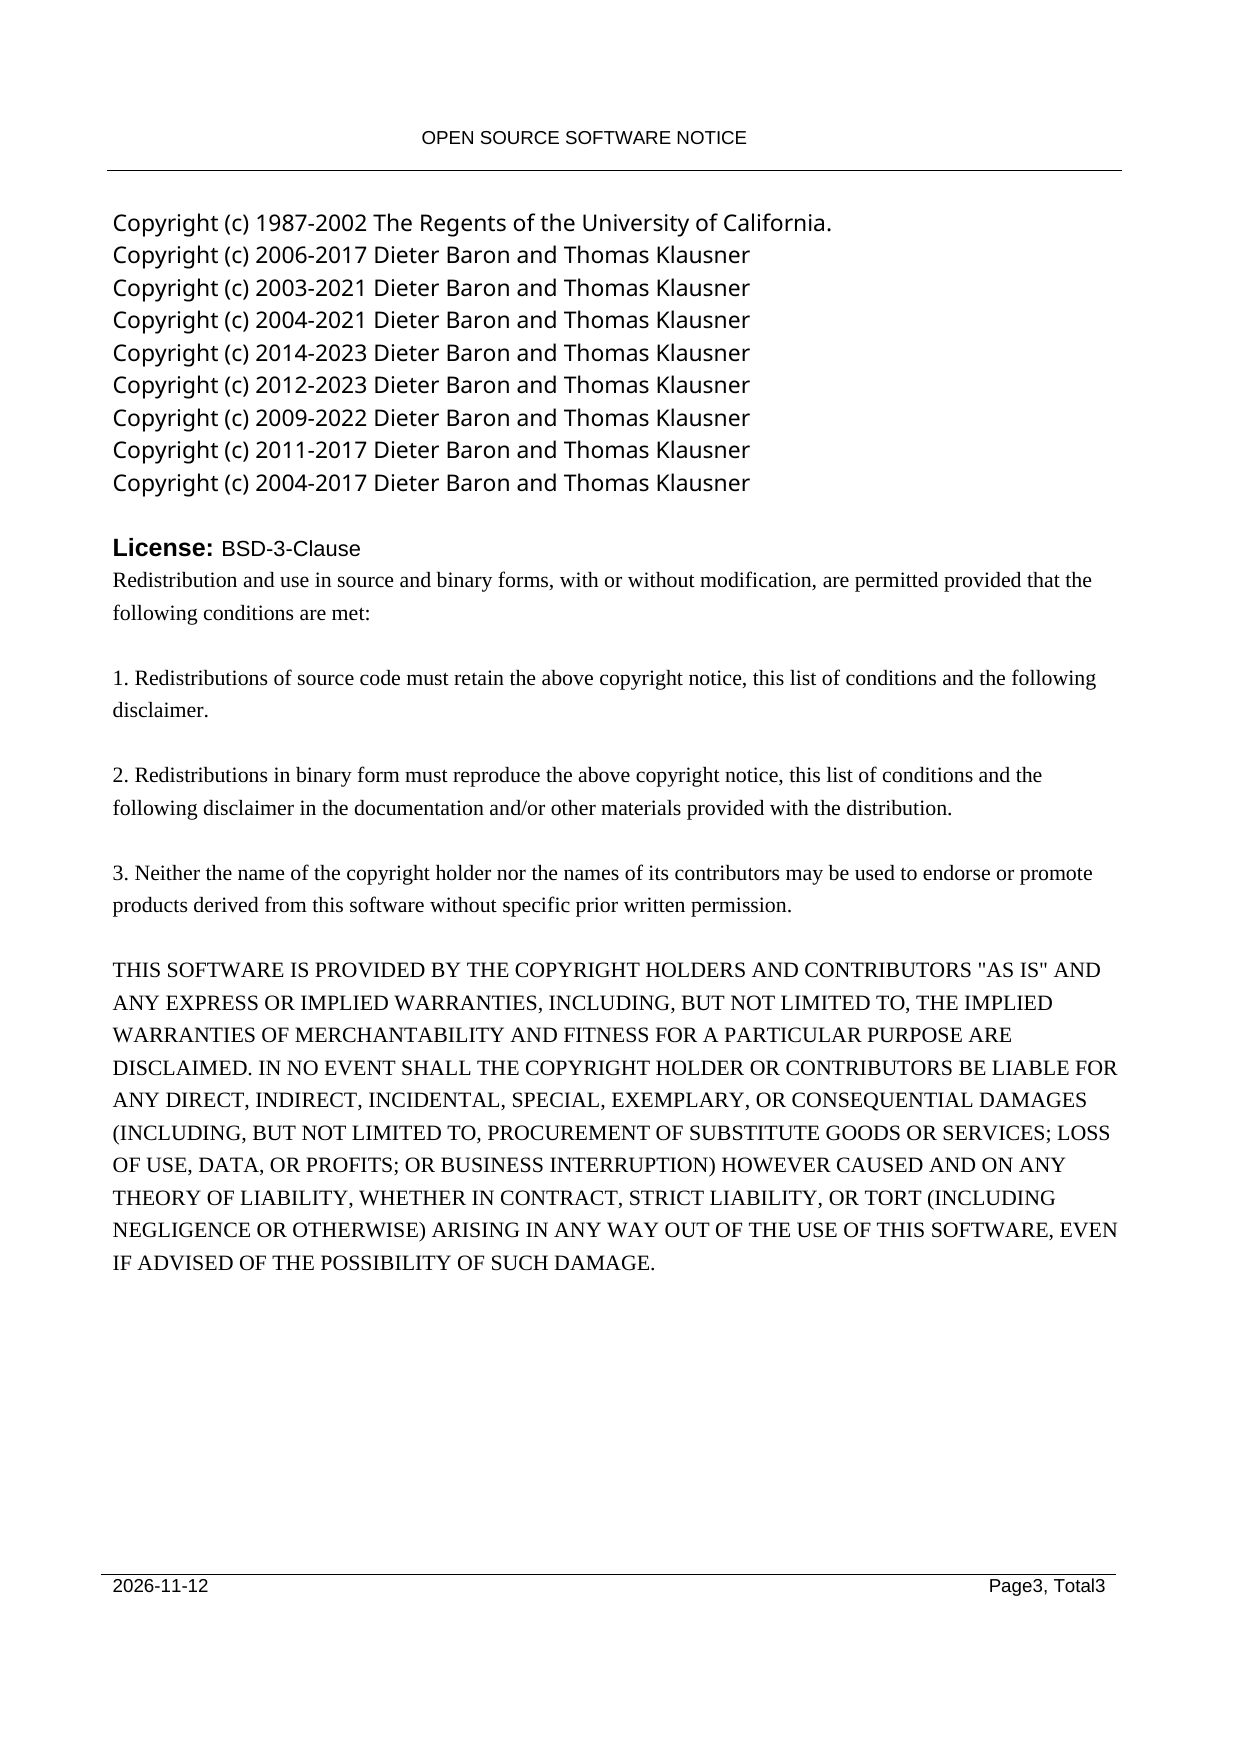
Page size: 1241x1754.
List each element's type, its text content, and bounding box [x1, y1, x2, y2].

text Redistribution and use in source and binary forms, with or without modification, are permitted provided that the following conditions are met: 1. Redistributions of source code must retain the above copyright notice, this list of conditions and the following disclaimer. 2. Redistributions in binary form must reproduce the above copyright notice, this list of conditions and the following disclaimer in the documentation and/or other materials provided with the distribution. 3. Neither the name of the copyright holder nor the names of its contributors may be used to endorse or promote products derived from this software without specific prior written permission. THIS SOFTWARE IS PROVIDED BY THE COPYRIGHT HOLDERS AND CONTRIBUTORS "AS IS" AND ANY EXPRESS OR IMPLIED WARRANTIES, INCLUDING, BUT NOT LIMITED TO, THE IMPLIED WARRANTIES OF MERCHANTABILITY AND FITNESS FOR A PARTICULAR PURPOSE ARE DISCLAIMED. IN NO EVENT SHALL THE COPYRIGHT HOLDER OR CONTRIBUTORS BE LIABLE FOR ANY DIRECT, INDIRECT, INCIDENTAL, SPECIAL, EXEMPLARY, OR CONSEQUENTIAL DAMAGES (INCLUDING, BUT NOT LIMITED TO, PROCUREMENT OF SUBSTITUTE GOODS OR SERVICES; LOSS OF USE, DATA, OR PROFITS; OR BUSINESS INTERRUPTION) HOWEVER CAUSED AND ON ANY THEORY OF LIABILITY, WHETHER IN CONTRACT, STRICT LIABILITY, OR TORT (INCLUDING NEGLIGENCE OR OTHERWISE) ARISING IN ANY WAY OUT OF THE USE OF THIS SOFTWARE, EVEN IF ADVISED OF THE POSSIBILITY OF SUCH DAMAGE. [112, 564, 1128, 1311]
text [112, 206, 1128, 531]
text License: BSD-3-Clause [112, 531, 1128, 564]
